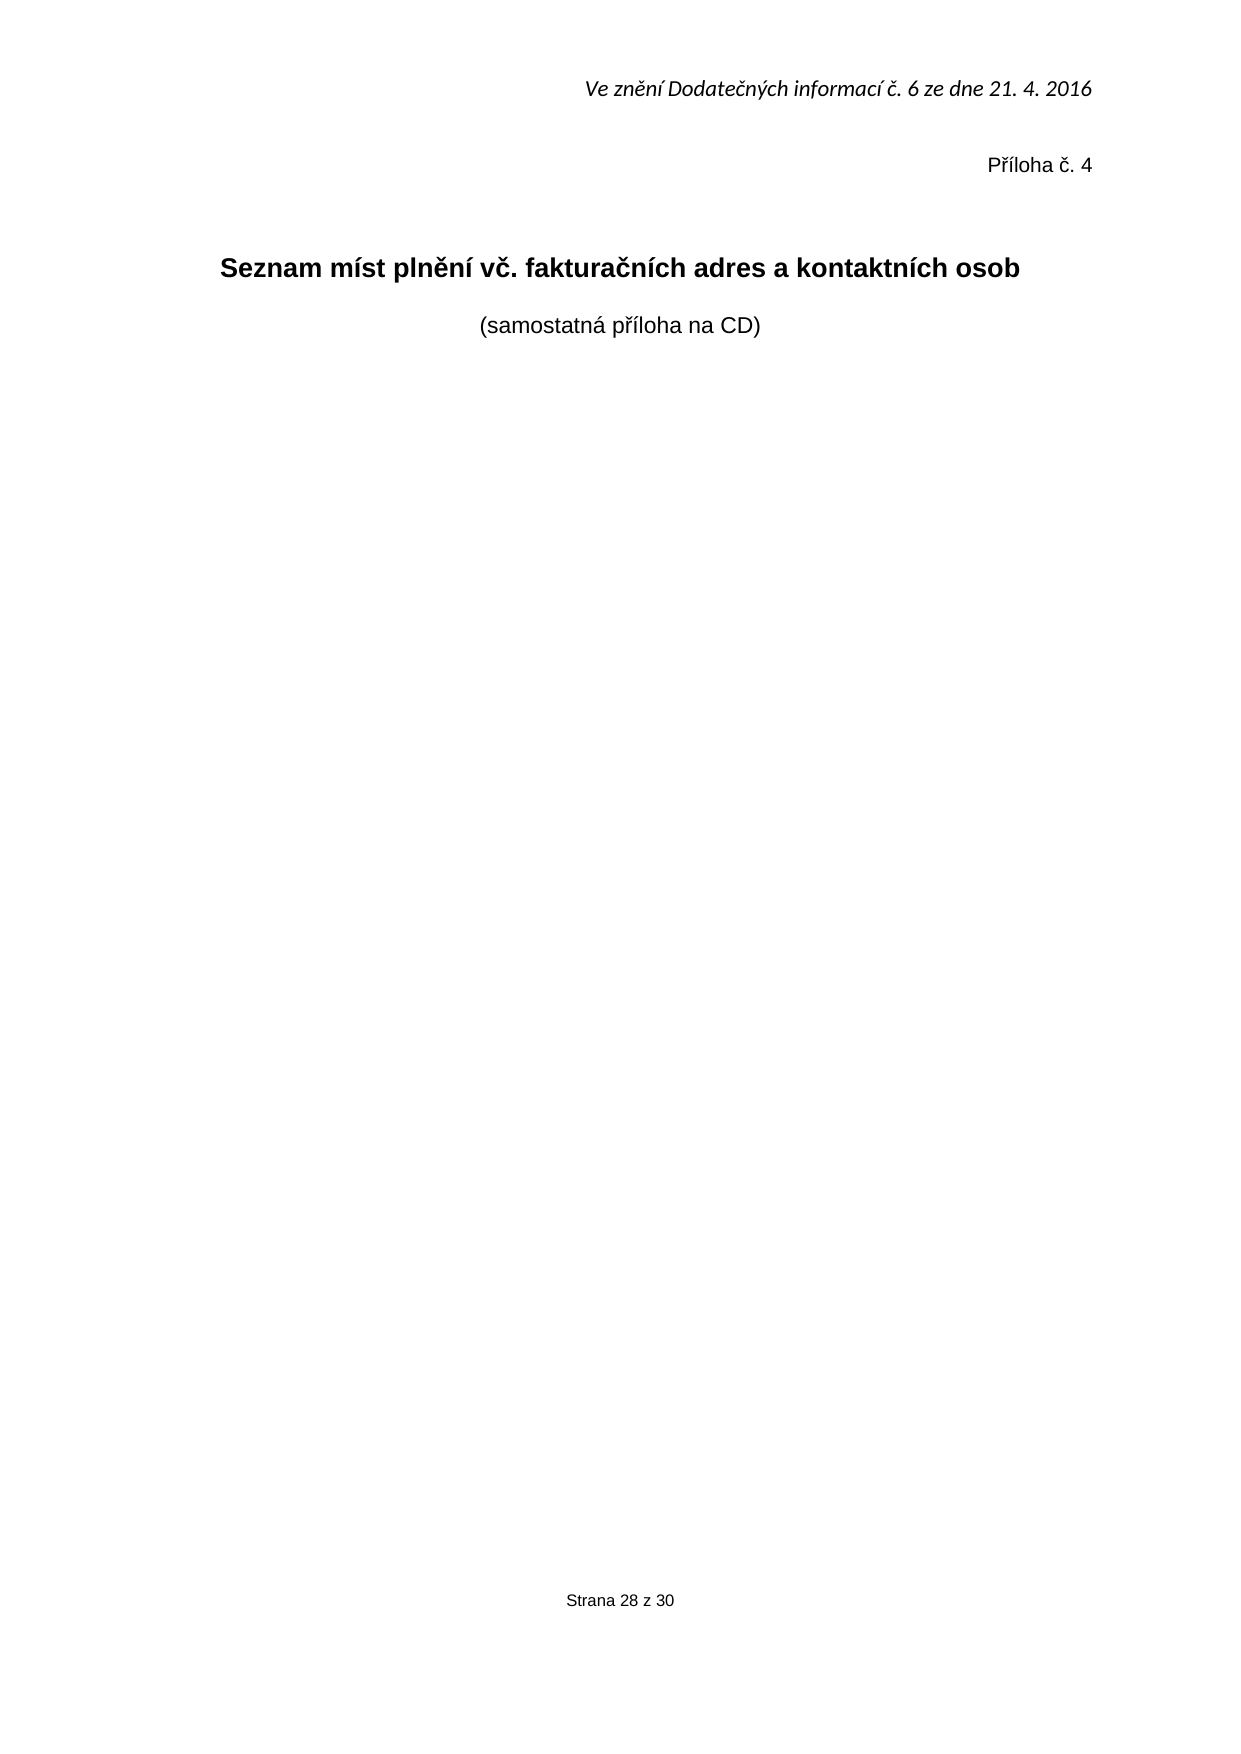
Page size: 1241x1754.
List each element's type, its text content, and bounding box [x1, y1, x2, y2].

text (samostatná příloha na CD) [148, 312, 1092, 338]
text Příloha č. 4 [148, 148, 1092, 177]
text Seznam míst plnění vč. fakturačních adres a kontaktních osob [148, 252, 1092, 283]
